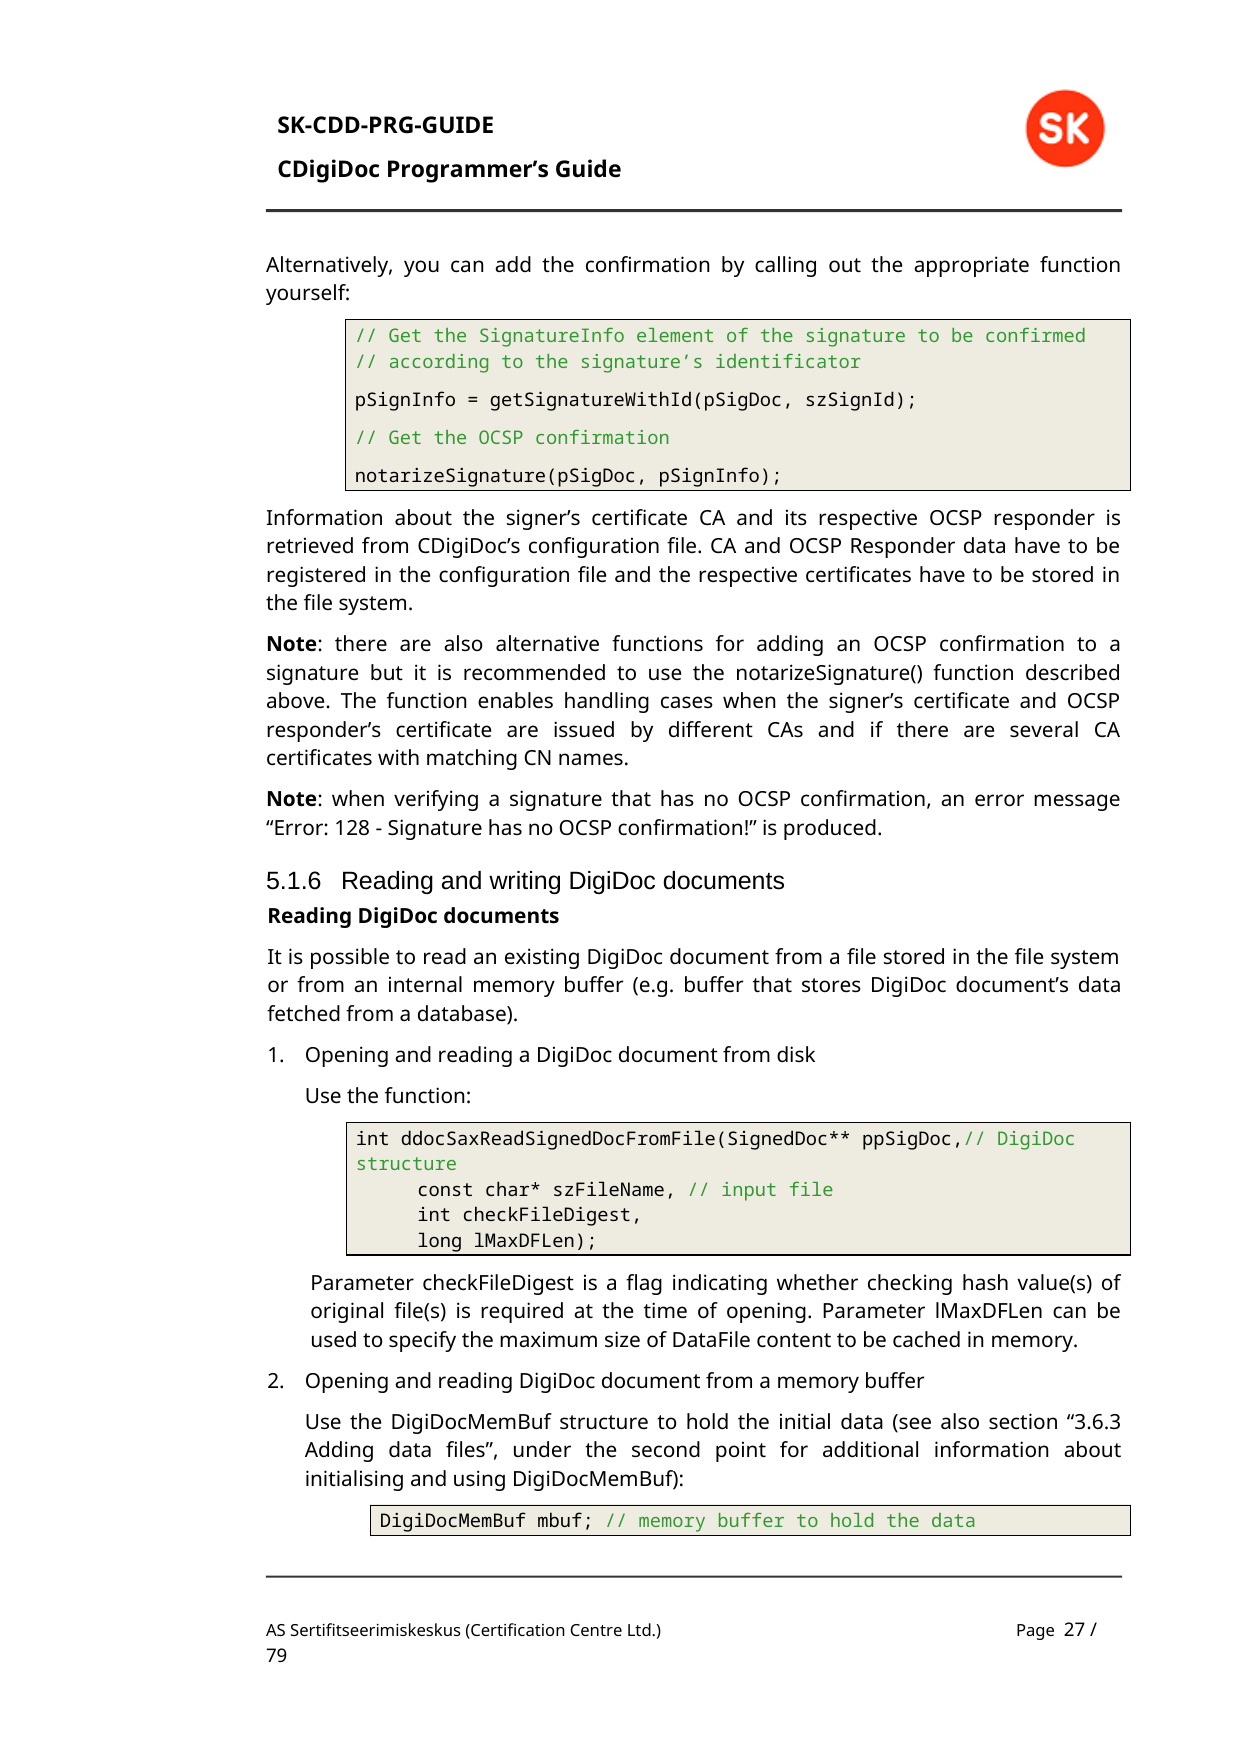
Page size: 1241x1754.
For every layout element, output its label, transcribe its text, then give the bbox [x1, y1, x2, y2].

text // Get the OCSP confirmation [346, 421, 1130, 449]
text Note: when verifying a signature that has no OCSP confirmation, an error message “Error: 128 - Signature has no OCSP confirmation!” is produced. [266, 784, 1122, 841]
list Use the function: [304, 1081, 1122, 1109]
text DigiDocMemBuf mbuf; // memory buffer to hold the data [371, 1506, 1130, 1535]
text Reading DigiDoc documents [267, 901, 1122, 929]
text Note: there are also alternative functions for adding an OCSP confirmation to a signature but it is recommended to use the notarizeSignature() function described above. The function enables handling cases when the signer’s certificate and OCSP responder’s certificate are issued by different CAs and if there are several CA certificates with matching CN names. [266, 629, 1122, 772]
text Use the DigiDocMemBuf structure to hold the initial data (see also section “3.6.3 Adding data files”, under the second point for additional information about initialising and using DigiDocMemBuf): [304, 1407, 1122, 1492]
text notarizeSignature(pSigDoc, pSignInfo); [346, 459, 1130, 490]
text int checkFileDigest, [347, 1198, 1130, 1224]
text It is possible to read an existing DigiDoc document from a file stored in the file system or from an internal memory buffer (e.g. buffer that stores DigiDoc document’s data fetched from a database). [267, 942, 1122, 1027]
text const char* szFileName, // input file [347, 1173, 1130, 1198]
text Alternatively, you can add the confirmation by calling out the appropriate function yourself: [266, 250, 1122, 307]
picture [1024, 88, 1110, 170]
text int ddocSaxReadSignedDocFromFile(SignedDoc** ppSigDoc,// DigiDoc structure [347, 1123, 1130, 1173]
text Information about the signer’s certificate CA and its respective OCSP responder is retrieved from CDigiDoc’s configuration file. CA and OCSP Responder data have to be registered in the configuration file and the respective certificates have to be stored in the file system. [266, 503, 1122, 617]
text pSignInfo = getSignatureWithId(pSigDoc, szSignId); [346, 383, 1130, 412]
subtitle Reading and writing DigiDoc documents [266, 866, 1122, 895]
list Opening and reading a DigiDoc document from disk [267, 1040, 1122, 1068]
text long lMaxDFLen); [347, 1224, 1130, 1254]
text Parameter checkFileDigest is a flag indicating whether checking hash value(s) of original file(s) is required at the time of opening. Parameter lMaxDFLen can be used to specify the maximum size of DataFile content to be cached in memory. [310, 1268, 1122, 1353]
list Opening and reading DigiDoc document from a memory buffer [267, 1366, 1122, 1394]
text // Get the SignatureInfo element of the signature to be confirmed // according to the signature’s identificator [346, 320, 1130, 373]
